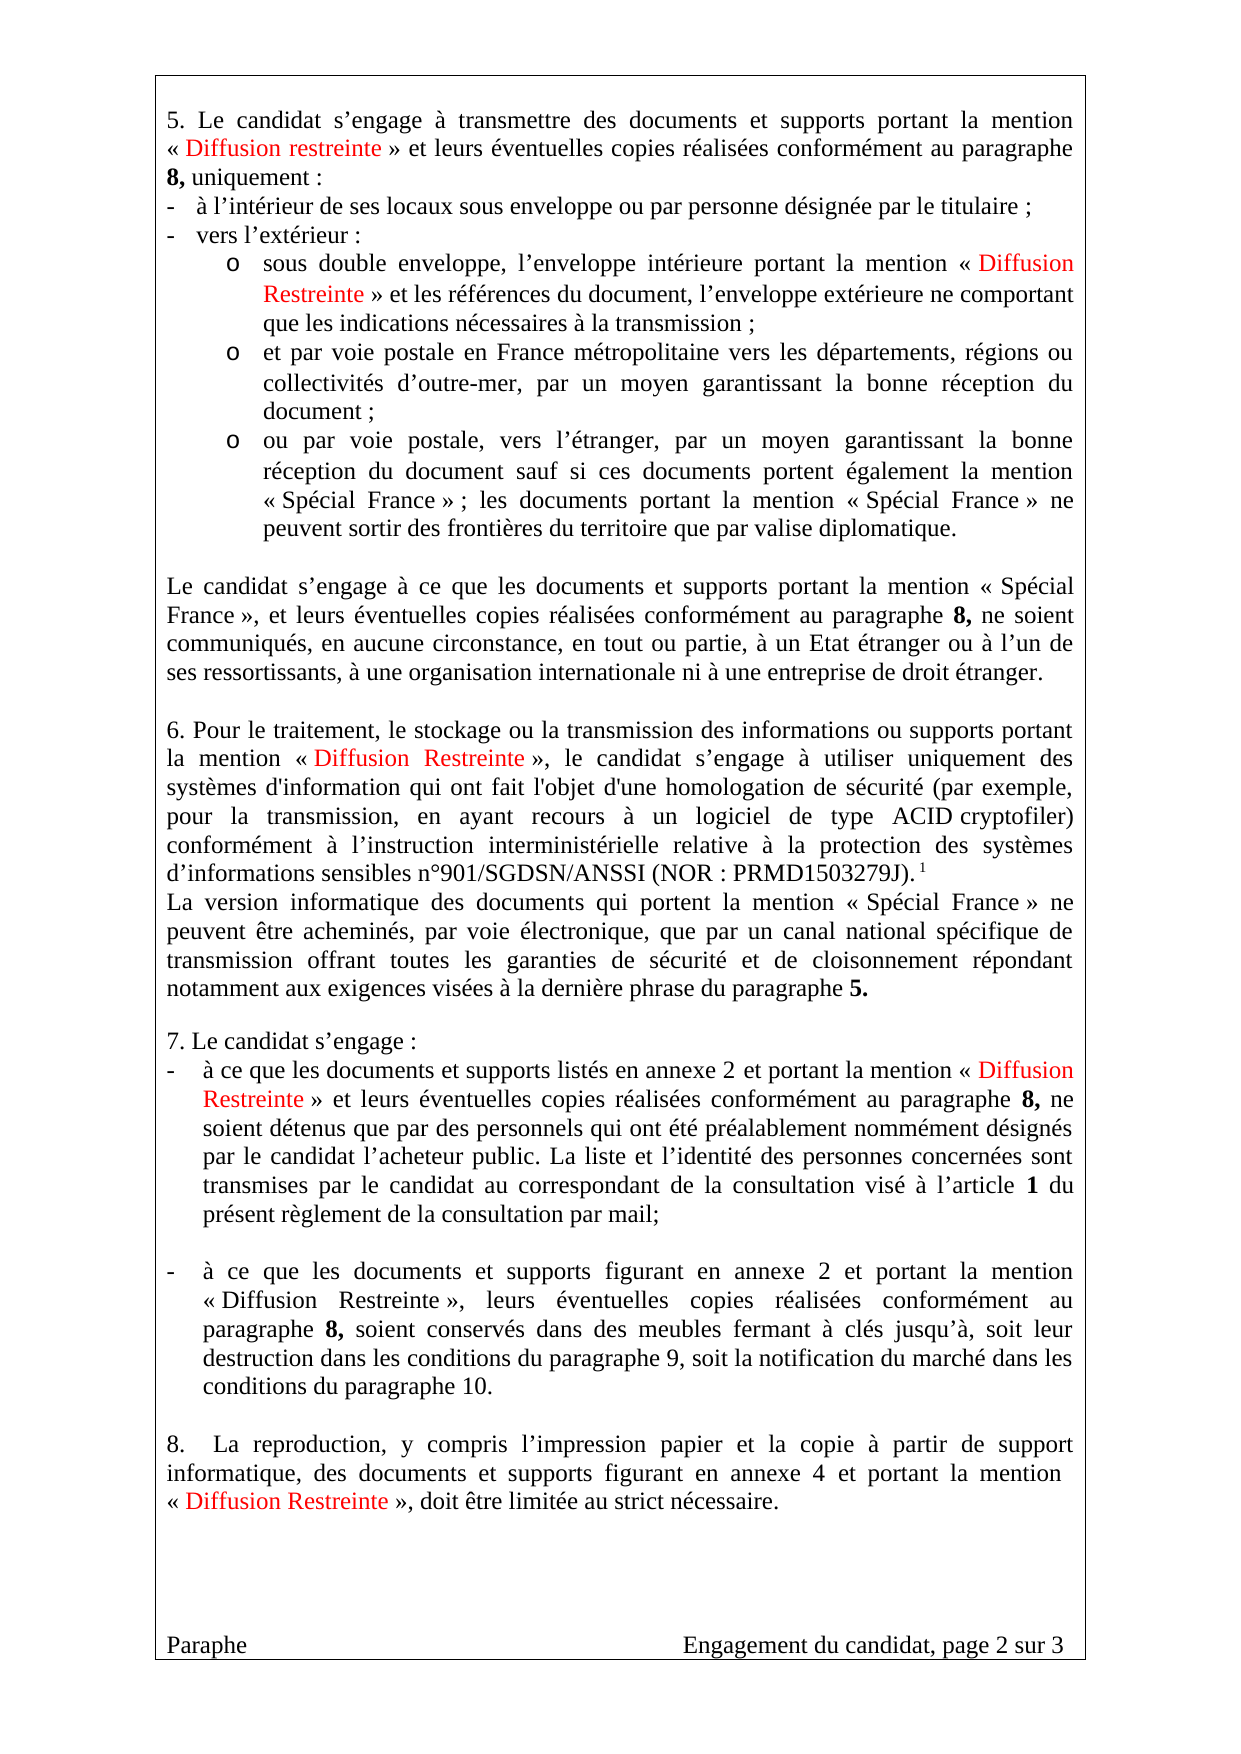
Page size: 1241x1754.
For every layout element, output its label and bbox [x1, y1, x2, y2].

table_header [156, 76, 1085, 1659]
